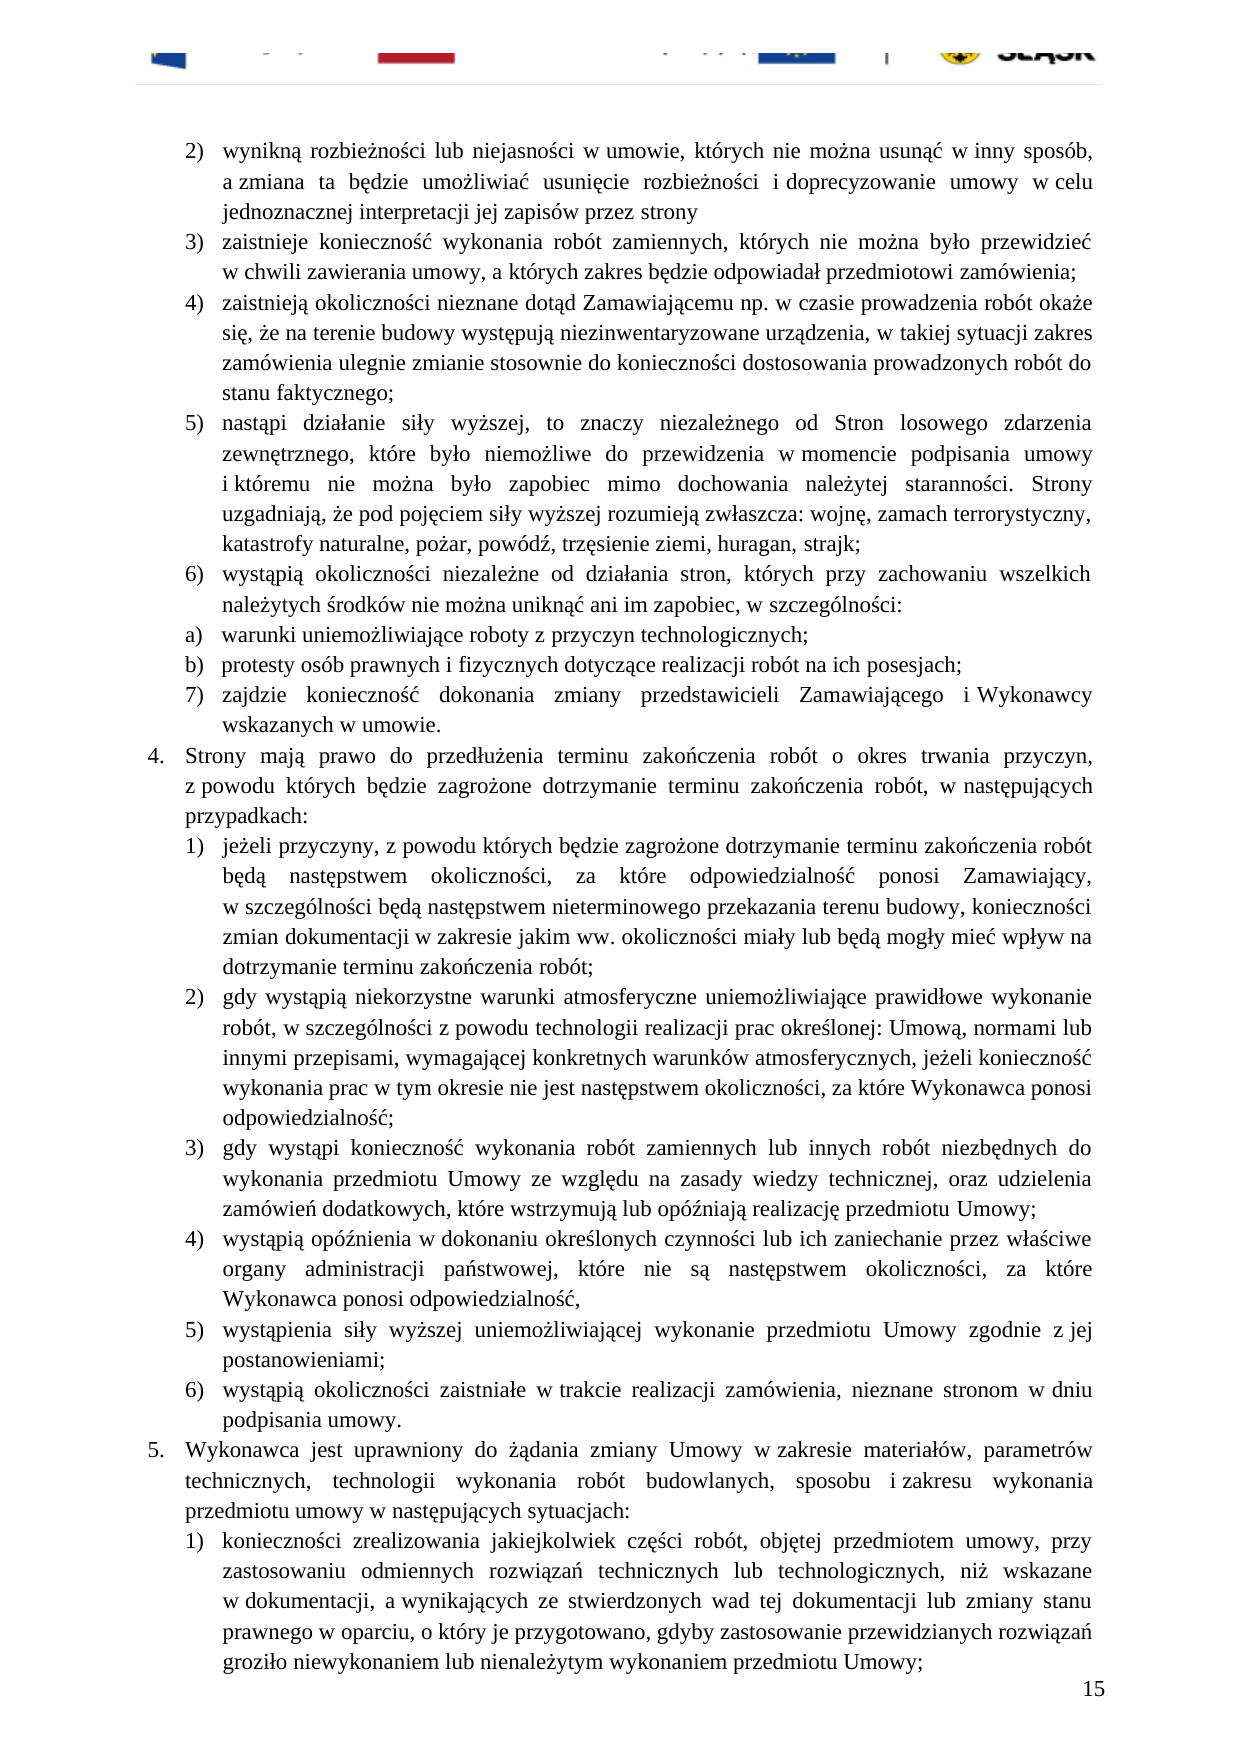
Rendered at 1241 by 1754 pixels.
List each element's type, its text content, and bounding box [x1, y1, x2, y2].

list zaistnieją okoliczności nieznane dotąd Zamawiającemu np. w czasie prowadzenia robót okaże się, że na terenie budowy występują niezinwentaryzowane urządzenia, w takiej sytuacji zakres zamówienia ulegnie zmianie stosownie do konieczności dostosowania prowadzonych robót do stanu faktycznego; [185, 288, 1093, 406]
list gdy wystąpią niekorzystne warunki atmosferyczne uniemożliwiające prawidłowe wykonanie robót, w szczególności z powodu technologii realizacji prac określonej: Umową, normami lub innymi przepisami, wymagającej konkretnych warunków atmosferycznych, jeżeli konieczność wykonania prac w tym okresie nie jest następstwem okoliczności, za które Wykonawca ponosi odpowiedzialność; [185, 983, 1093, 1131]
list gdy wystąpi konieczność wykonania robót zamiennych lub innych robót niezbędnych do wykonania przedmiotu Umowy ze względu na zasady wiedzy technicznej, oraz udzielenia zamówień dodatkowych, które wstrzymują lub opóźniają realizację przedmiotu Umowy; [185, 1134, 1093, 1221]
list wystąpią okoliczności zaistniałe w trakcie realizacji zamówienia, nieznane stronom w dniu podpisania umowy. [185, 1376, 1092, 1433]
list wynikną rozbieżności lub niejasności w umowie, których nie można usunąć w inny sposób, a zmiana ta będzie umożliwiać usunięcie rozbieżności i doprecyzowanie umowy w celu jednoznacznej interpretacji jej zapisów przez strony [185, 137, 1093, 224]
list nastąpi działanie siły wyższej, to znaczy niezależnego od Stron losowego zdarzenia zewnętrznego, które było niemożliwe do przewidzenia w momencie podpisania umowy i któremu nie można było zapobiec mimo dochowania należytej staranności. Strony uzgadniają, że pod pojęciem siły wyższej rozumieją zwłaszcza: wojnę, zamach terrorystyczny, katastrofy naturalne, pożar, powódź, trzęsienie ziemi, huragan, strajk; [185, 409, 1093, 557]
list wystąpienia siły wyższej uniemożliwiającej wykonanie przedmiotu Umowy zgodnie z jej postanowieniami; [185, 1316, 1093, 1372]
list zajdzie konieczność dokonania zmiany przedstawicieli Zamawiającego i Wykonawcy wskazanych w umowie. [185, 681, 1092, 738]
list wystąpią okoliczności niezależne od działania stron, których przy zachowaniu wszelkich należytych środków nie można uniknąć ani im zapobiec, w szczególności: [185, 560, 1092, 617]
list Wykonawca jest uprawniony do żądania zmiany Umowy w zakresie materiałów, parametrów technicznych, technologii wykonania robót budowlanych, sposobu i zakresu wykonania przedmiotu umowy w następujących sytuacjach: [147, 1436, 1093, 1523]
list wystąpią opóźnienia w dokonaniu określonych czynności lub ich zaniechanie przez właściwe organy administracji państwowej, które nie są następstwem okoliczności, za które Wykonawca ponosi odpowiedzialność, [185, 1225, 1093, 1312]
picture [135, 53, 1106, 94]
list Strony mają prawo do przedłużenia terminu zakończenia robót o okres trwania przyczyn, z powodu których będzie zagrożone dotrzymanie terminu zakończenia robót, w następujących przypadkach: [147, 742, 1093, 828]
list protesty osób prawnych i fizycznych dotyczące realizacji robót na ich posesjach; [185, 651, 1105, 677]
list zaistnieje konieczność wykonania robót zamiennych, których nie można było przewidzieć w chwili zawierania umowy, a których zakres będzie odpowiadał przedmiotowi zamówienia; [185, 228, 1093, 285]
list jeżeli przyczyny, z powodu których będzie zagrożone dotrzymanie terminu zakończenia robót będą następstwem okoliczności, za które odpowiedzialność ponosi Zamawiający, w szczególności będą następstwem nieterminowego przekazania terenu budowy, konieczności zmian dokumentacji w zakresie jakim ww. okoliczności miały lub będą mogły mieć wpływ na dotrzymanie terminu zakończenia robót; [185, 832, 1093, 979]
list warunki uniemożliwiające roboty z przyczyn technologicznych; [185, 621, 1105, 647]
list konieczności zrealizowania jakiejkolwiek części robót, objętej przedmiotem umowy, przy zastosowaniu odmiennych rozwiązań technicznych lub technologicznych, niż wskazane w dokumentacji, a wynikających ze stwierdzonych wad tej dokumentacji lub zmiany stanu prawnego w oparciu, o który je przygotowano, gdyby zastosowanie przewidzianych rozwiązań groziło niewykonaniem lub nienależytym wykonaniem przedmiotu Umowy; [185, 1527, 1093, 1674]
